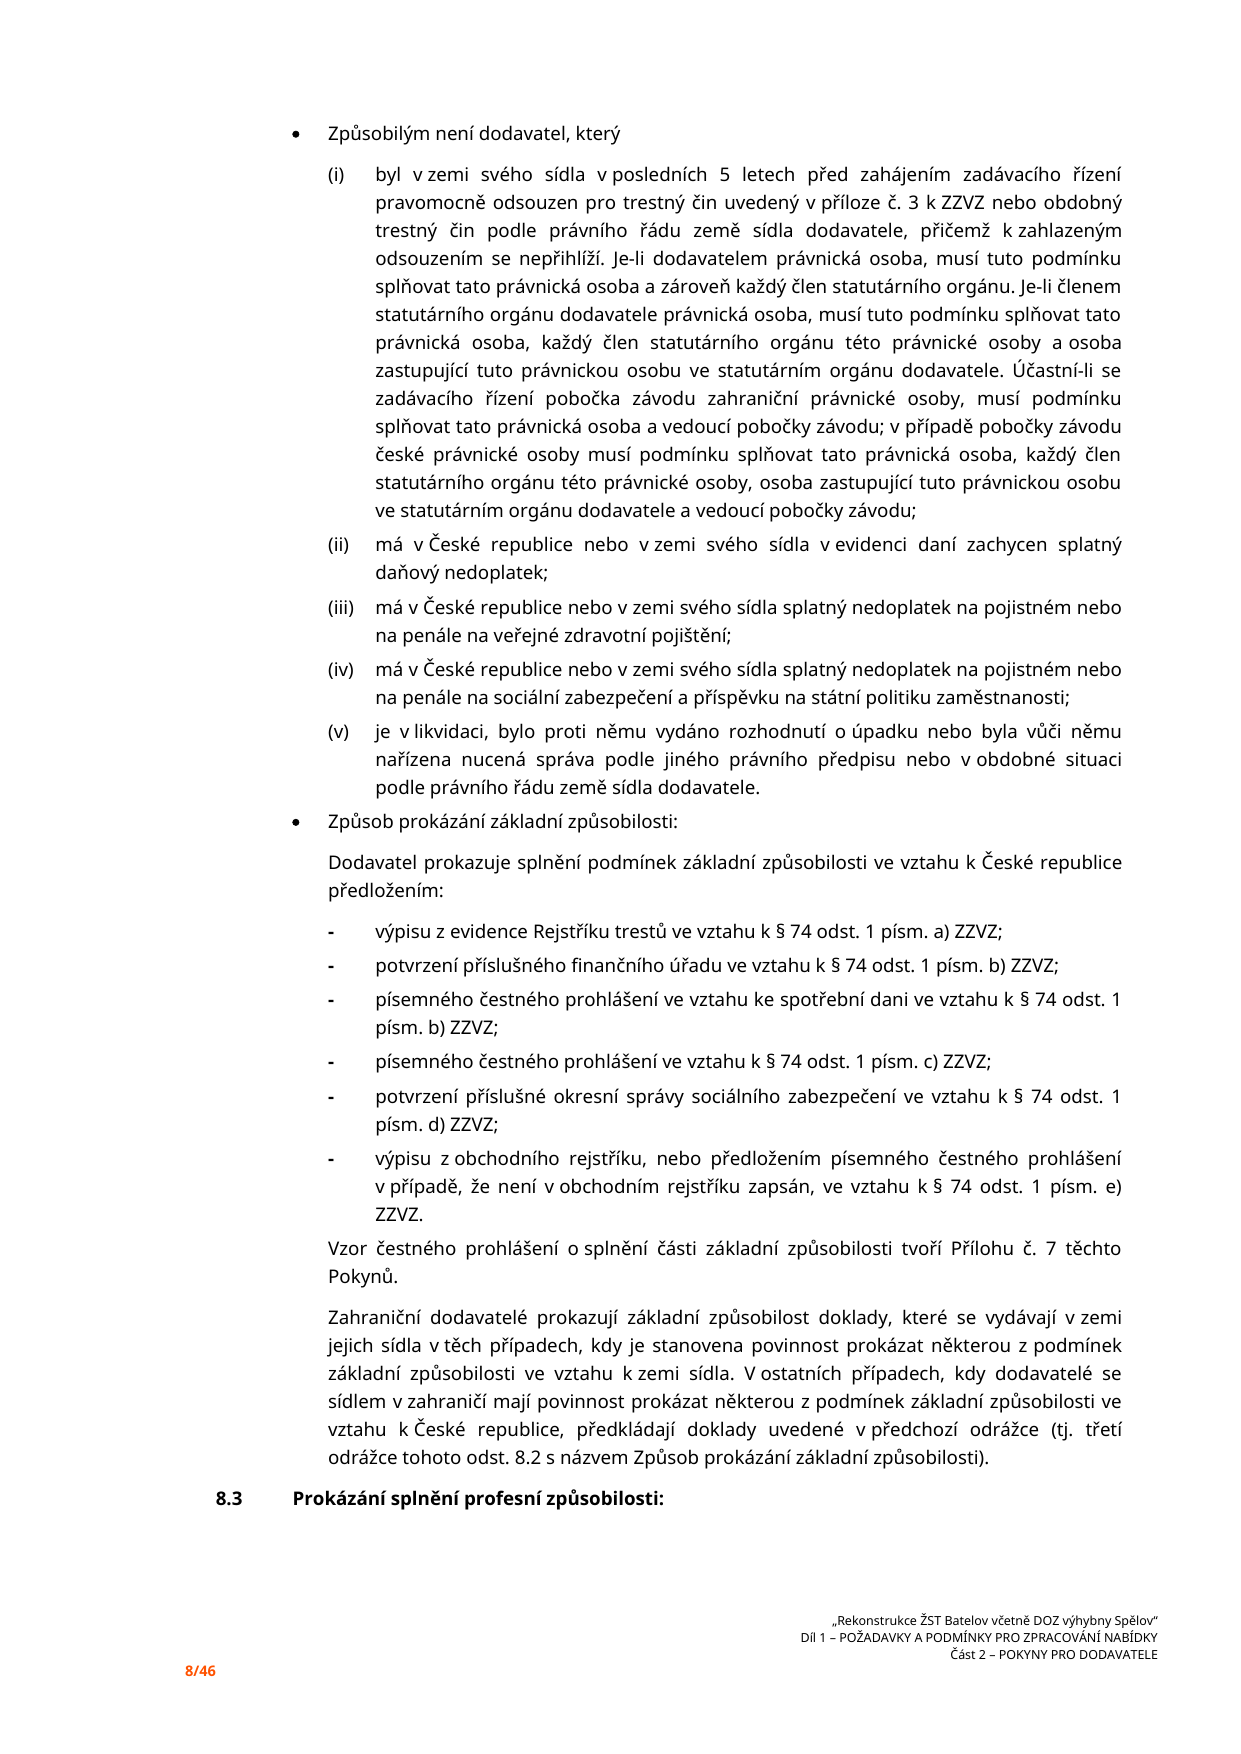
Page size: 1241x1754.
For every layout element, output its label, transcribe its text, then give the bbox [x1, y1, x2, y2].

text písemného čestného prohlášení ve vztahu k § 74 odst. 1 písm. c) ZZVZ; [328, 1049, 1122, 1074]
text Způsobilým není dodavatel, který [292, 121, 1122, 146]
text výpisu z obchodního rejstříku, nebo předložením písemného čestného prohlášení v případě, že není v obchodním rejstříku zapsán, ve vztahu k § 74 odst. 1 písm. e) ZZVZ. [328, 1145, 1122, 1227]
text výpisu z evidence Rejstříku trestů ve vztahu k § 74 odst. 1 písm. a) ZZVZ; [328, 918, 1122, 943]
text je v likvidaci, bylo proti němu vydáno rozhodnutí o úpadku nebo byla vůči němu nařízena nucená správa podle jiného právního předpisu nebo v obdobné situaci podle právního řádu země sídla dodavatele. [328, 718, 1122, 800]
text potvrzení příslušné okresní správy sociálního zabezpečení ve vztahu k § 74 odst. 1 písm. d) ZZVZ; [328, 1083, 1122, 1137]
text Zahraniční dodavatelé prokazují základní způsobilost doklady, které se vydávají v zemi jejich sídla v těch případech, kdy je stanovena povinnost prokázat některou z podmínek základní způsobilosti ve vztahu k zemi sídla. V ostatních případech, kdy dodavatelé se sídlem v zahraničí mají povinnost prokázat některou z podmínek základní způsobilosti ve vztahu k České republice, předkládají doklady uvedené v předchozí odrážce (tj. třetí odrážce tohoto odst. 8.2 s názvem Způsob prokázání základní způsobilosti). [328, 1304, 1122, 1470]
text písemného čestného prohlášení ve vztahu ke spotřební dani ve vztahu k § 74 odst. 1 písm. b) ZZVZ; [328, 986, 1122, 1040]
text Způsob prokázání základní způsobilosti: [292, 809, 1122, 834]
text byl v zemi svého sídla v posledních 5 letech před zahájením zadávacího řízení pravomocně odsouzen pro trestný čin uvedený v příloze č. 3 k ZZVZ nebo obdobný trestný čin podle právního řádu země sídla dodavatele, přičemž k zahlazeným odsouzením se nepřihlíží. Je-li dodavatelem právnická osoba, musí tuto podmínku splňovat tato právnická osoba a zároveň každý člen statutárního orgánu. Je-li členem statutárního orgánu dodavatele právnická osoba, musí tuto podmínku splňovat tato právnická osoba, každý člen statutárního orgánu této právnické osoby a osoba zastupující tuto právnickou osobu ve statutárním orgánu dodavatele. Účastní-li se zadávacího řízení pobočka závodu zahraniční právnické osoby, musí podmínku splňovat tato právnická osoba a vedoucí pobočky závodu; v případě pobočky závodu české právnické osoby musí podmínku splňovat tato právnická osoba, každý člen statutárního orgánu této právnické osoby, osoba zastupující tuto právnickou osobu ve statutárním orgánu dodavatele a vedoucí pobočky závodu; [328, 161, 1122, 523]
text má v České republice nebo v zemi svého sídla splatný nedoplatek na pojistném nebo na penále na veřejné zdravotní pojištění; [328, 594, 1122, 647]
text má v České republice nebo v zemi svého sídla splatný nedoplatek na pojistném nebo na penále na sociální zabezpečení a příspěvku na státní politiku zaměstnanosti; [328, 656, 1122, 710]
text Prokázání splnění profesní způsobilosti: [216, 1485, 1122, 1510]
text Vzor čestného prohlášení o splnění části základní způsobilosti tvoří Přílohu č. 7 těchto Pokynů. [328, 1236, 1122, 1289]
text Dodavatel prokazuje splnění podmínek základní způsobilosti ve vztahu k České republice předložením: [328, 849, 1122, 903]
text má v České republice nebo v zemi svého sídla v evidenci daní zachycen splatný daňový nedoplatek; [328, 532, 1122, 585]
text potvrzení příslušného finančního úřadu ve vztahu k § 74 odst. 1 písm. b) ZZVZ; [328, 952, 1122, 978]
